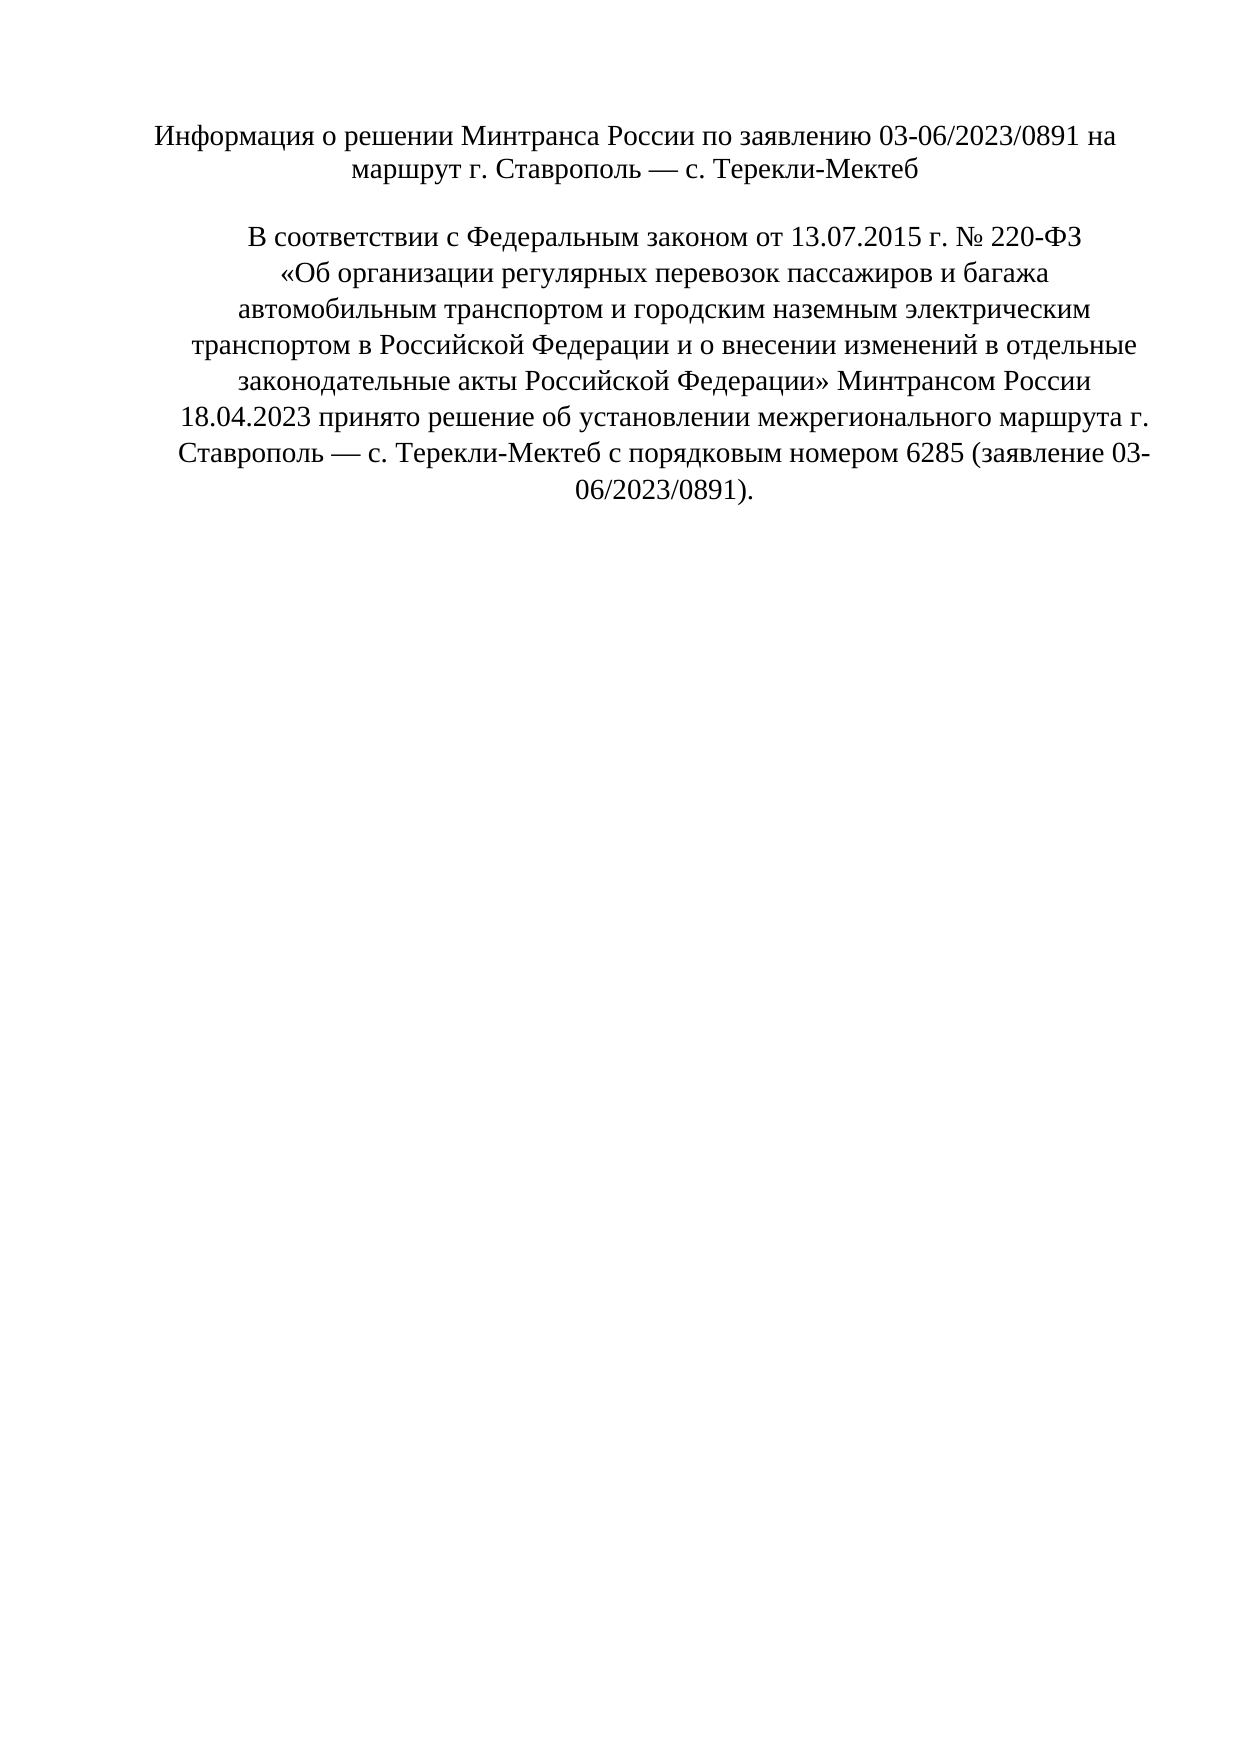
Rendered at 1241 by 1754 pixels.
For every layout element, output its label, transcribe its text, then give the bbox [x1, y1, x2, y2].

text Информация о решении Минтранса России по заявлению 03-06/2023/0891 на маршрут г. Ставрополь — с. Терекли-Мектеб [118, 118, 1152, 185]
text В соответствии с Федеральным законом от 13.07.2015 г. № 220-ФЗ «Об организации регулярных перевозок пассажиров и багажа автомобильным транспортом и городским наземным электрическим транспортом в Российской Федерации и о внесении изменений в отдельные законодательные акты Российской Федерации» Минтрансом России 18.04.2023 принято решение об установлении межрегионального маршрута г. Ставрополь — с. Терекли-Мектеб с порядковым номером 6285 (заявление 03-06/2023/0891). [177, 219, 1152, 505]
